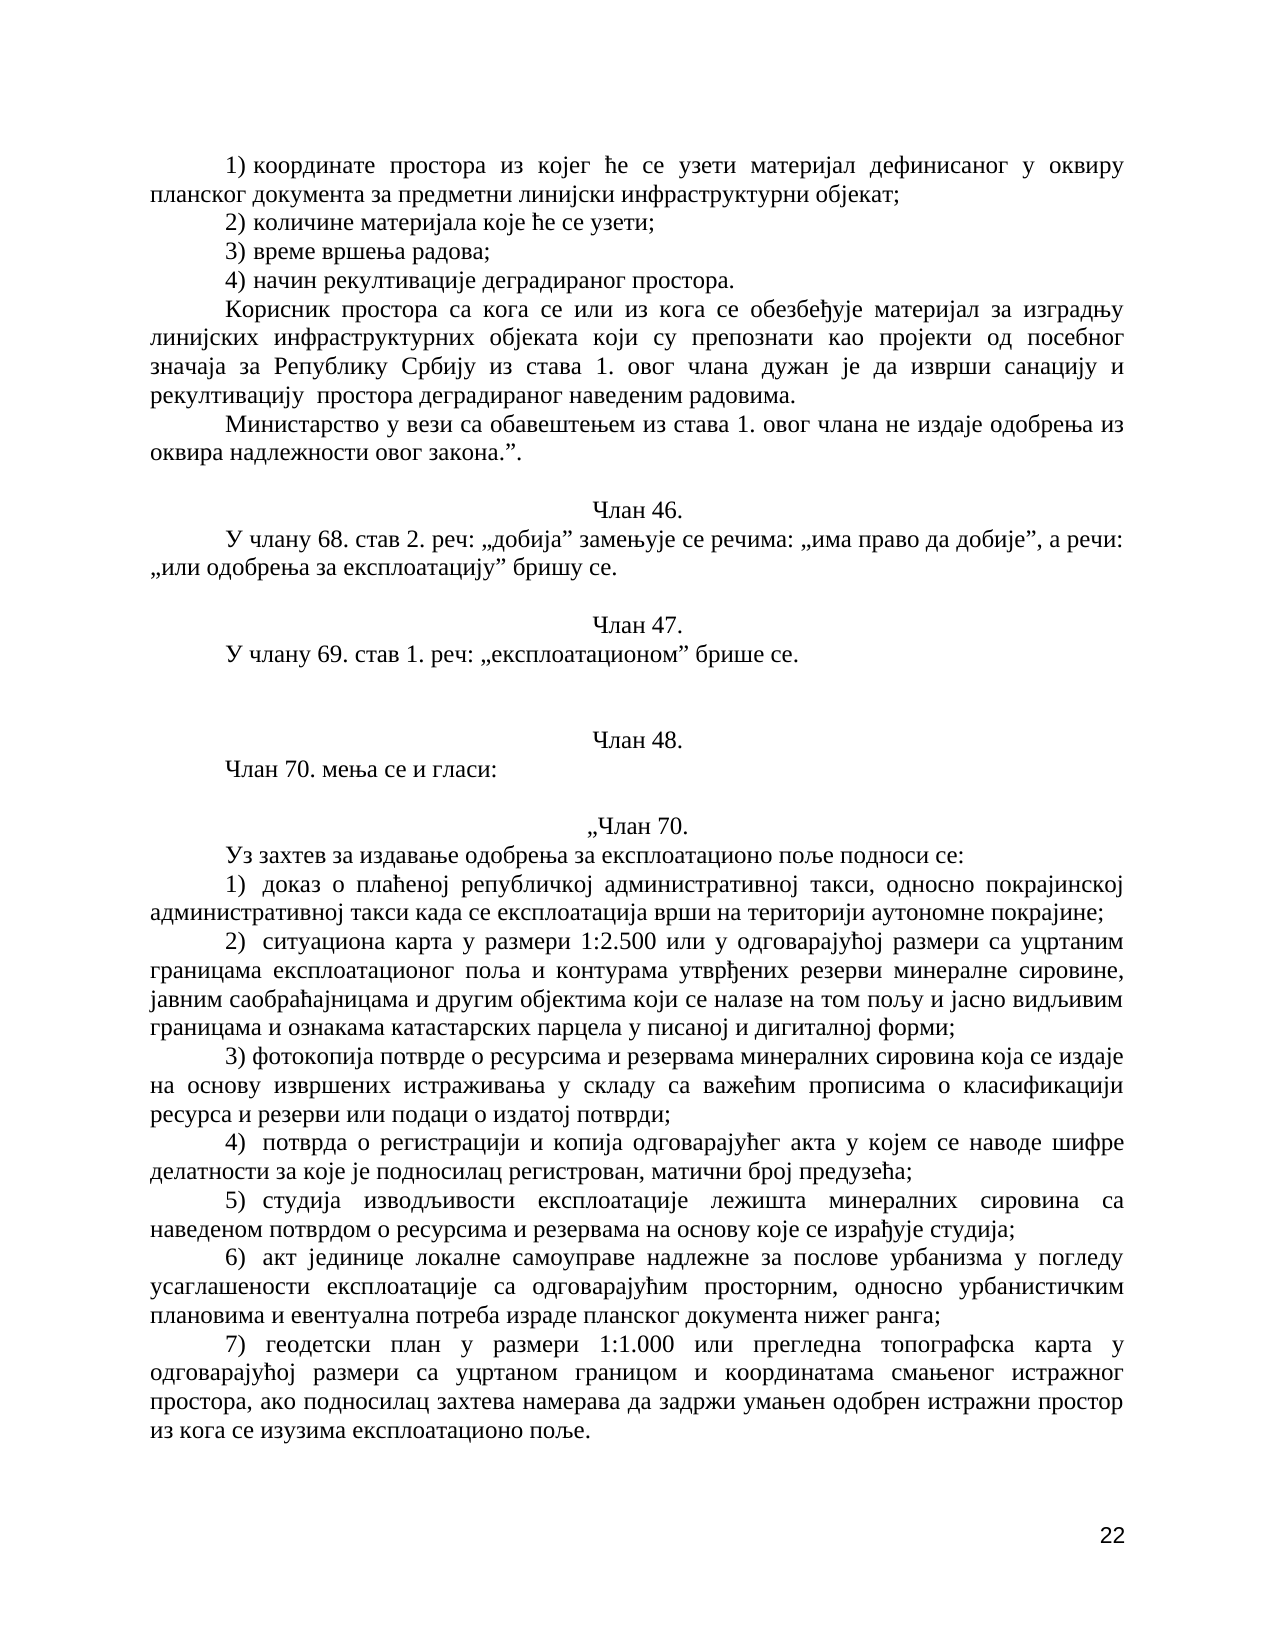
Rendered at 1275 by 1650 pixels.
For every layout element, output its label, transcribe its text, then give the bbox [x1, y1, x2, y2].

list координате простора из којег ће се узети материјал дефинисаног у оквиру планског документа за предметни линијски инфраструктурни објекат; [150, 150, 1125, 207]
text 6) акт јединице локалне самоуправе надлежне за послове урбанизма у погледу усаглашености експлоатације са одговарајућим просторним, односно урбанистичким плановима и евентуална потреба израде планског документа нижег ранга; [150, 1242, 1125, 1329]
list време вршења радова; [150, 236, 1125, 265]
text Члан 47. [150, 610, 1125, 639]
text 5) студија изводљивости експлоатације лежишта минералних сировина са наведеном потврдом о ресурсима и резервама на основу које се израђује студија; [150, 1185, 1125, 1242]
text 1) доказ о плаћеној републичкој административној такси, односно покрајинској административној такси када се експлоатација врши на територији аутономне покрајине; [150, 869, 1125, 926]
text Уз захтев за издавање одобрења за експлоатационо поље подноси се: [150, 840, 1125, 869]
text 7) геодетски план у размери 1:1.000 или прегледна топографска карта у одговарајућој размери са уцртаном границом и координатама смањеног истражног простора, ако подносилац захтева намерава да задржи умањен одобрен истражни простор из кога се изузима експлоатационо поље. [150, 1329, 1125, 1444]
text У члану 68. став 2. реч: „добија” замењује се речима: „има право да добије”, а речи: „или одобрења за експлоатацију” бришу се. [150, 524, 1125, 581]
text У члану 69. став 1. реч: „експлоатационом” брише се. [150, 639, 1125, 667]
text 3) фотокопија потврде о ресурсима и резервама минералних сировина која се издаје на основу извршених истраживања у складу са важећим прописима о класификацији ресурса и резерви или подаци о издатој потврди; [150, 1041, 1125, 1127]
text Члан 46. [150, 495, 1125, 524]
text Корисник простора са кога се или из кога се обезбеђује материјал за изградњу линијских инфраструктурних објеката који су препознати као пројекти од посебног значаја за Републику Србију из става 1. овог члана дужан је да изврши санацију и рекултивацију простора деградираног наведеним радовима. [150, 294, 1125, 409]
text Члан 48. [150, 725, 1125, 754]
list количине материјала које ће се узети; [150, 207, 1125, 236]
text 4) потврда о регистрацији и копија одговарајућег акта у којем се наводе шифре делатности за које је подносилац регистрован, матични број предузећа; [150, 1127, 1125, 1185]
text Министарство у вези са обавештењем из става 1. овог члана не издаје одобрења из оквира надлежности овог закона.”. [150, 409, 1125, 466]
list начин рекултивације деградираног простора. [150, 265, 1125, 294]
text „Члан 70. [150, 811, 1125, 840]
text 2) ситуациона карта у размери 1:2.500 или у одговарајућој размери са уцртаним границама експлоатационог поља и контурама утврђених резерви минералне сировине, јавним саобраћајницама и другим објектима који се налазе на том пољу и јасно видљивим границама и ознакама катастарских парцела у писаној и дигиталној форми; [150, 926, 1125, 1041]
text Члан 70. мења се и гласи: [150, 754, 1125, 782]
